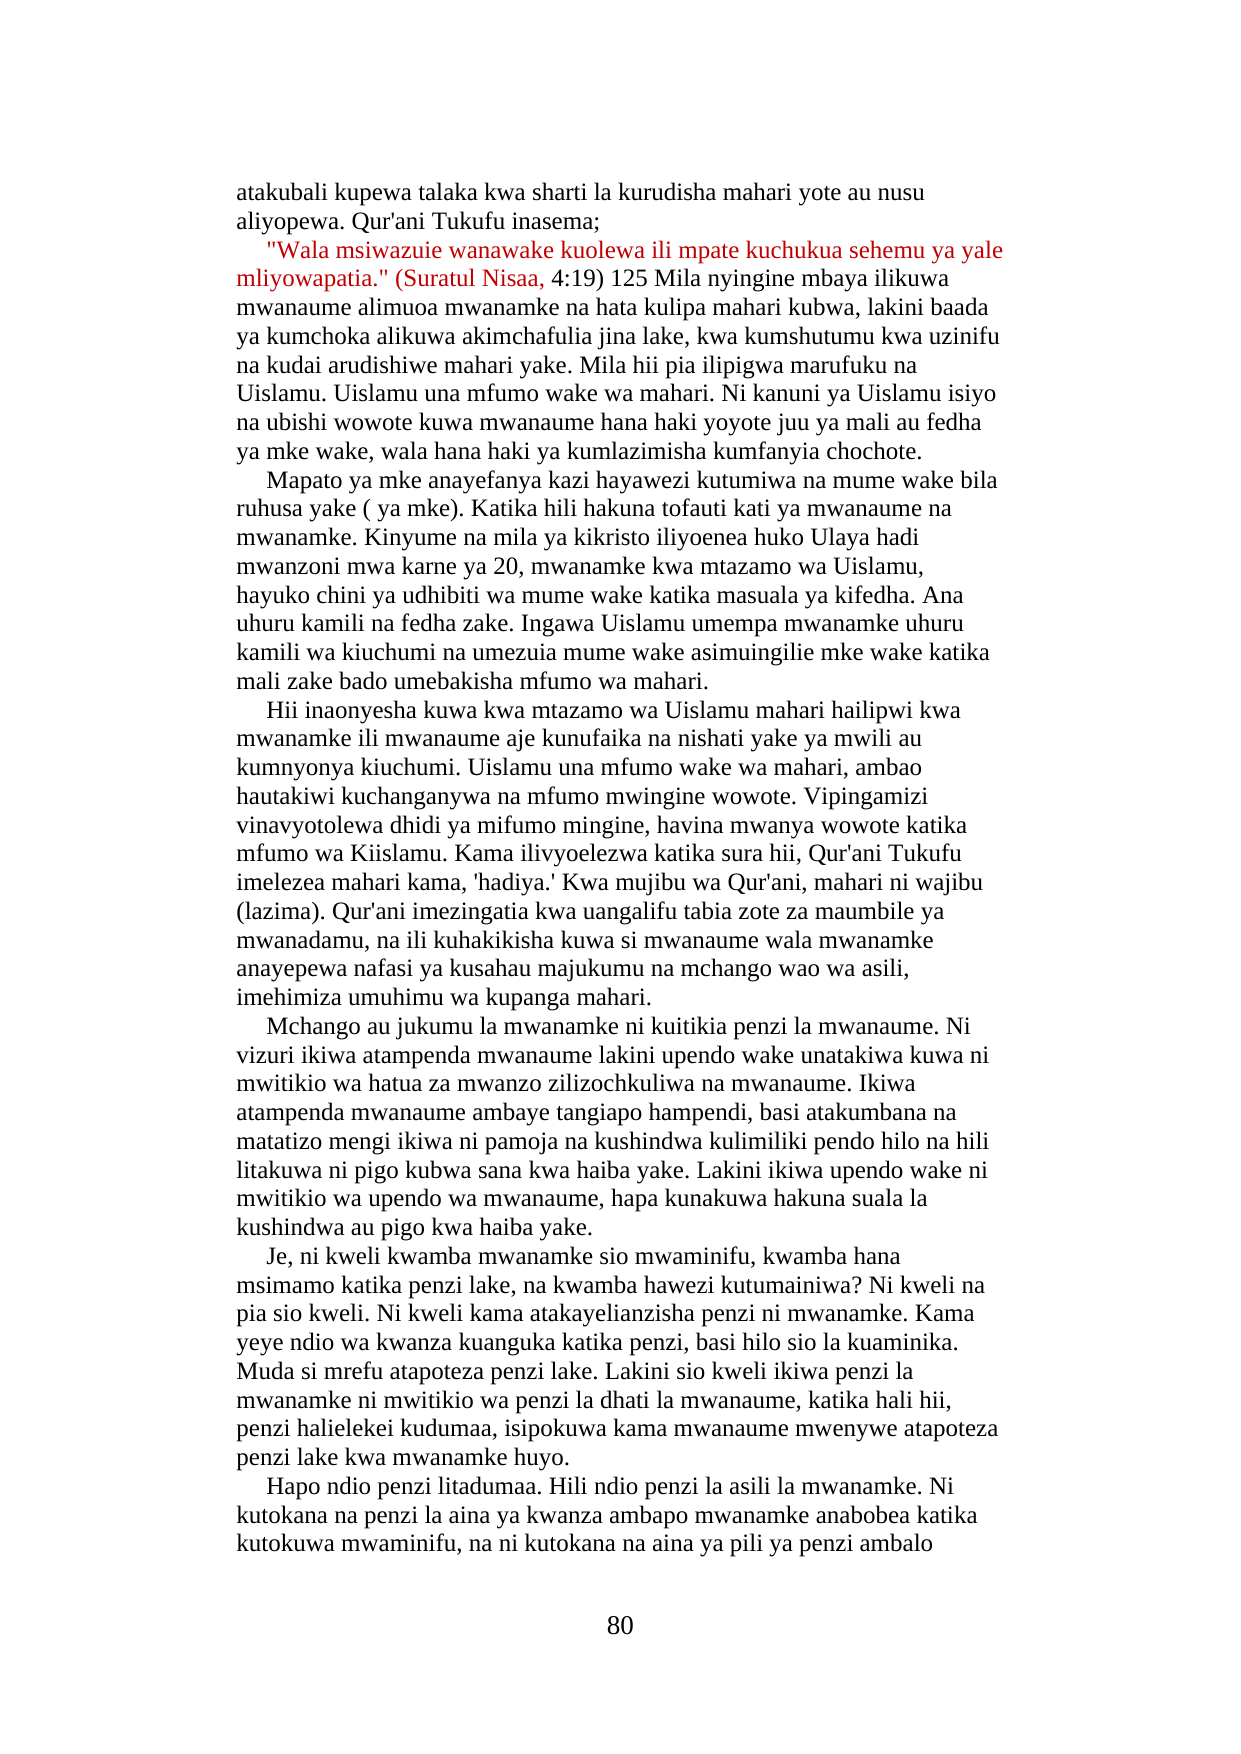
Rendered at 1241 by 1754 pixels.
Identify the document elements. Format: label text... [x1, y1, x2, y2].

text "Wala msiwazuie wanawake kuolewa ili mpate kuchukua sehemu ya yale mliyowapatia." (Suratul Nisaa, 4:19) 125 Mila nyingine mbaya ilikuwa mwanaume alimuoa mwanamke na hata kulipa mahari kubwa, lakini baada ya kumchoka alikuwa akimchafulia jina lake, kwa kumshutumu kwa uzinifu na kudai arudishiwe mahari yake. Mila hii pia ilipigwa marufuku na Uislamu. Uislamu una mfumo wake wa mahari. Ni kanuni ya Uislamu isiyo na ubishi wowote kuwa mwanaume hana haki yoyote juu ya mali au fedha ya mke wake, wala hana haki ya kumlazimisha kumfanyia chochote. [236, 235, 1004, 465]
text Mapato ya mke anayefanya kazi hayawezi kutumiwa na mume wake bila ruhusa yake ( ya mke). Katika hili hakuna tofauti kati ya mwanaume na mwanamke. Kinyume na mila ya kikristo iliyoenea huko Ulaya hadi mwanzoni mwa karne ya 20, mwanamke kwa mtazamo wa Uislamu, hayuko chini ya udhibiti wa mume wake katika masuala ya kifedha. Ana uhuru kamili na fedha zake. Ingawa Uislamu umempa mwanamke uhuru kamili wa kiuchumi na umezuia mume wake asimuingilie mke wake katika mali zake bado umebakisha mfumo wa mahari. [236, 465, 1004, 695]
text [236, 1471, 1004, 1557]
text Mchango au jukumu la mwanamke ni kuitikia penzi la mwanaume. Ni vizuri ikiwa atampenda mwanaume lakini upendo wake unatakiwa kuwa ni mwitikio wa hatua za mwanzo zilizochkuliwa na mwanaume. Ikiwa atampenda mwanaume ambaye tangiapo hampendi, basi atakumbana na matatizo mengi ikiwa ni pamoja na kushindwa kulimiliki pendo hilo na hili litakuwa ni pigo kubwa sana kwa haiba yake. Lakini ikiwa upendo wake ni mwitikio wa upendo wa mwanaume, hapa kunakuwa hakuna suala la kushindwa au pigo kwa haiba yake. [236, 1011, 1004, 1241]
text Hii inaonyesha kuwa kwa mtazamo wa Uislamu mahari hailipwi kwa mwanamke ili mwanaume aje kunufaika na nishati yake ya mwili au kumnyonya kiuchumi. Uislamu una mfumo wake wa mahari, ambao hautakiwi kuchanganywa na mfumo mwingine wowote. Vipingamizi vinavyotolewa dhidi ya mifumo mingine, havina mwanya wowote katika mfumo wa Kiislamu. Kama ilivyoelezwa katika sura hii, Qur'ani Tukufu imelezea mahari kama, 'hadiya.' Kwa mujibu wa Qur'ani, mahari ni wajibu (lazima). Qur'ani imezingatia kwa uangalifu tabia zote za maumbile ya mwanadamu, na ili kuhakikisha kuwa si mwanaume wala mwanamke anayepewa nafasi ya kusahau majukumu na mchango wao wa asili, imehimiza umuhimu wa kupanga mahari. [236, 695, 1004, 1011]
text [236, 177, 1004, 235]
text Je, ni kweli kwamba mwanamke sio mwaminifu, kwamba hana msimamo katika penzi lake, na kwamba hawezi kutumainiwa? Ni kweli na pia sio kweli. Ni kweli kama atakayelianzisha penzi ni mwanamke. Kama yeye ndio wa kwanza kuanguka katika penzi, basi hilo sio la kuaminika. Muda si mrefu atapoteza penzi lake. Lakini sio kweli ikiwa penzi la mwanamke ni mwitikio wa penzi la dhati la mwanaume, katika hali hii, penzi halielekei kudumaa, isipokuwa kama mwanaume mwenywe atapoteza penzi lake kwa mwanamke huyo. [236, 1241, 1004, 1471]
